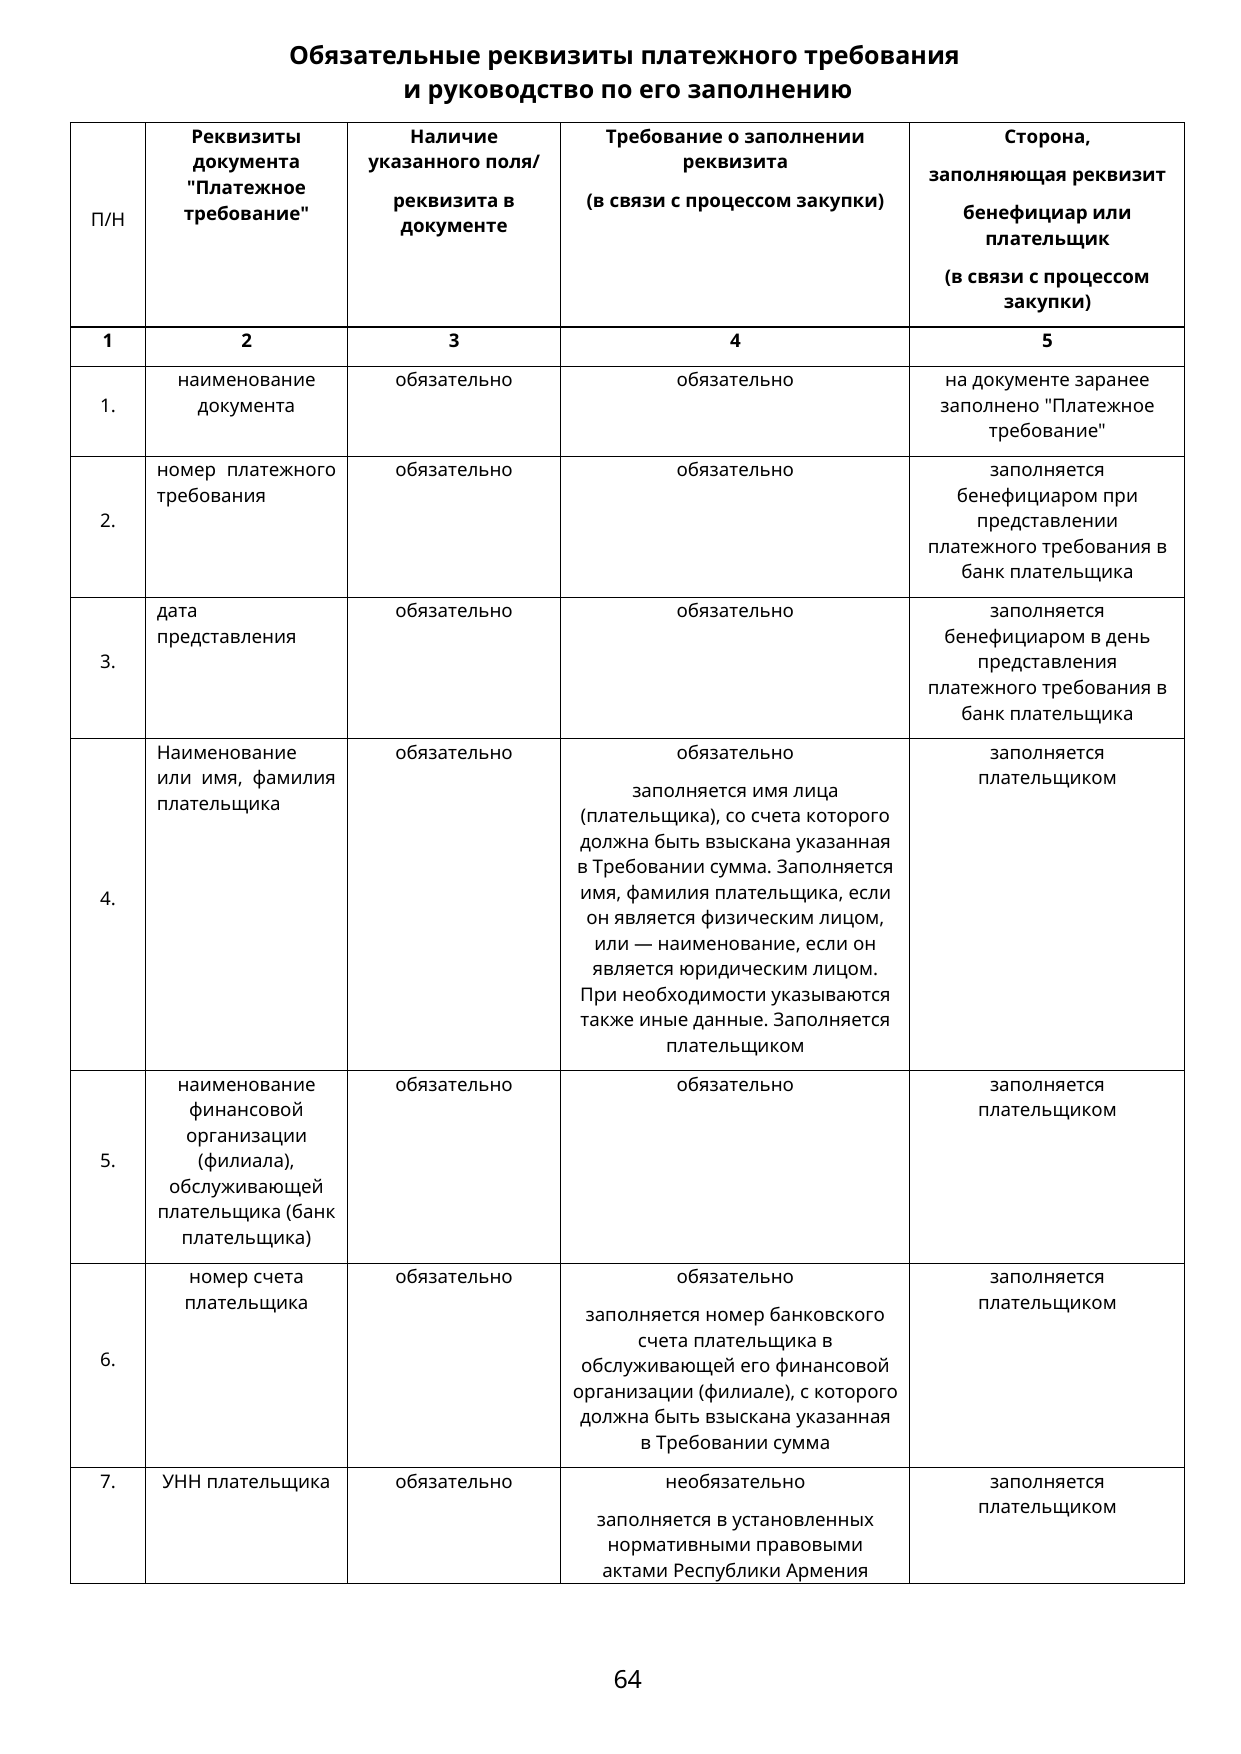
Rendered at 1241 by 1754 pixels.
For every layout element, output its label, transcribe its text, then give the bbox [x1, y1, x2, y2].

table_cell обязательно заполняется имя лица (плательщика), со счета которого должна быть взыскана указанная в Требовании сумма. Заполняется имя, фамилия плательщика, если он является физическим лицом, или — наименование, если он является юридическим лицом. При необходимости указываются также иные данные. Заполняется плательщиком [561, 739, 909, 1070]
table_header Сторона, заполняющая реквизит бенефициар или плательщик (в связи с процессом закупки) [910, 123, 1184, 326]
table_cell заполняется бенефициаром в день представления платежного требования в банк плательщика [910, 598, 1184, 738]
table_cell 4. [71, 739, 145, 1070]
table_header Реквизиты документа "Платежное требование" [146, 123, 347, 326]
table_cell дата представления [146, 598, 347, 738]
table_cell наименование документа [146, 367, 347, 456]
table_cell 2 [146, 328, 347, 366]
table_cell 4 [561, 328, 909, 366]
table_cell наименование финансовой организации (филиала), обслуживающей плательщика (банк плательщика) [146, 1071, 347, 1262]
table_cell 7. [71, 1468, 145, 1583]
table_cell 6. [71, 1264, 145, 1467]
table_cell номер платежного требования [146, 457, 347, 597]
table_cell обязательно [348, 739, 560, 1070]
table_cell УНН плательщика [146, 1468, 347, 1583]
table_cell обязательно [348, 457, 560, 597]
table_cell обязательно [348, 1264, 560, 1467]
table_cell обязательно заполняется номер банковского счета плательщика в обслуживающей его финансовой организации (филиале), с которого должна быть взыскана указанная в Требовании сумма [561, 1264, 909, 1467]
table_cell обязательно [348, 1071, 560, 1262]
table_cell 5. [71, 1071, 145, 1262]
table_cell обязательно [561, 457, 909, 597]
table_cell заполняется плательщиком [910, 739, 1184, 1070]
table_cell 1. [71, 367, 145, 456]
table_cell заполняется плательщиком [910, 1071, 1184, 1262]
table_cell номер счета плательщика [146, 1264, 347, 1467]
table_cell Наименование или имя, фамилия плательщика [146, 739, 347, 1070]
table_cell заполняется плательщиком [910, 1264, 1184, 1467]
table_cell 1 [71, 328, 145, 366]
table_cell обязательно [348, 598, 560, 738]
table_cell обязательно [561, 598, 909, 738]
text Обязательные реквизиты платежного требования и руководство по его заполнению [133, 37, 1122, 106]
table_cell 3 [348, 328, 560, 366]
table_cell на документе заранее заполнено "Платежное требование" [910, 367, 1184, 456]
table_cell 5 [910, 328, 1184, 366]
table_cell обязательно [561, 1071, 909, 1262]
table_cell 3. [71, 598, 145, 738]
table_cell 2. [71, 457, 145, 597]
table_header Наличие указанного поля/ реквизита в документе [348, 123, 560, 326]
table_cell заполняется плательщиком [910, 1468, 1184, 1583]
table_header П/Н [71, 123, 145, 326]
table_cell обязательно [348, 1468, 560, 1583]
table_cell обязательно [348, 367, 560, 456]
table_header Требование о заполнении реквизита (в связи с процессом закупки) [561, 123, 909, 326]
table_cell заполняется бенефициаром при представлении платежного требования в банк плательщика [910, 457, 1184, 597]
table_cell обязательно [561, 367, 909, 456]
